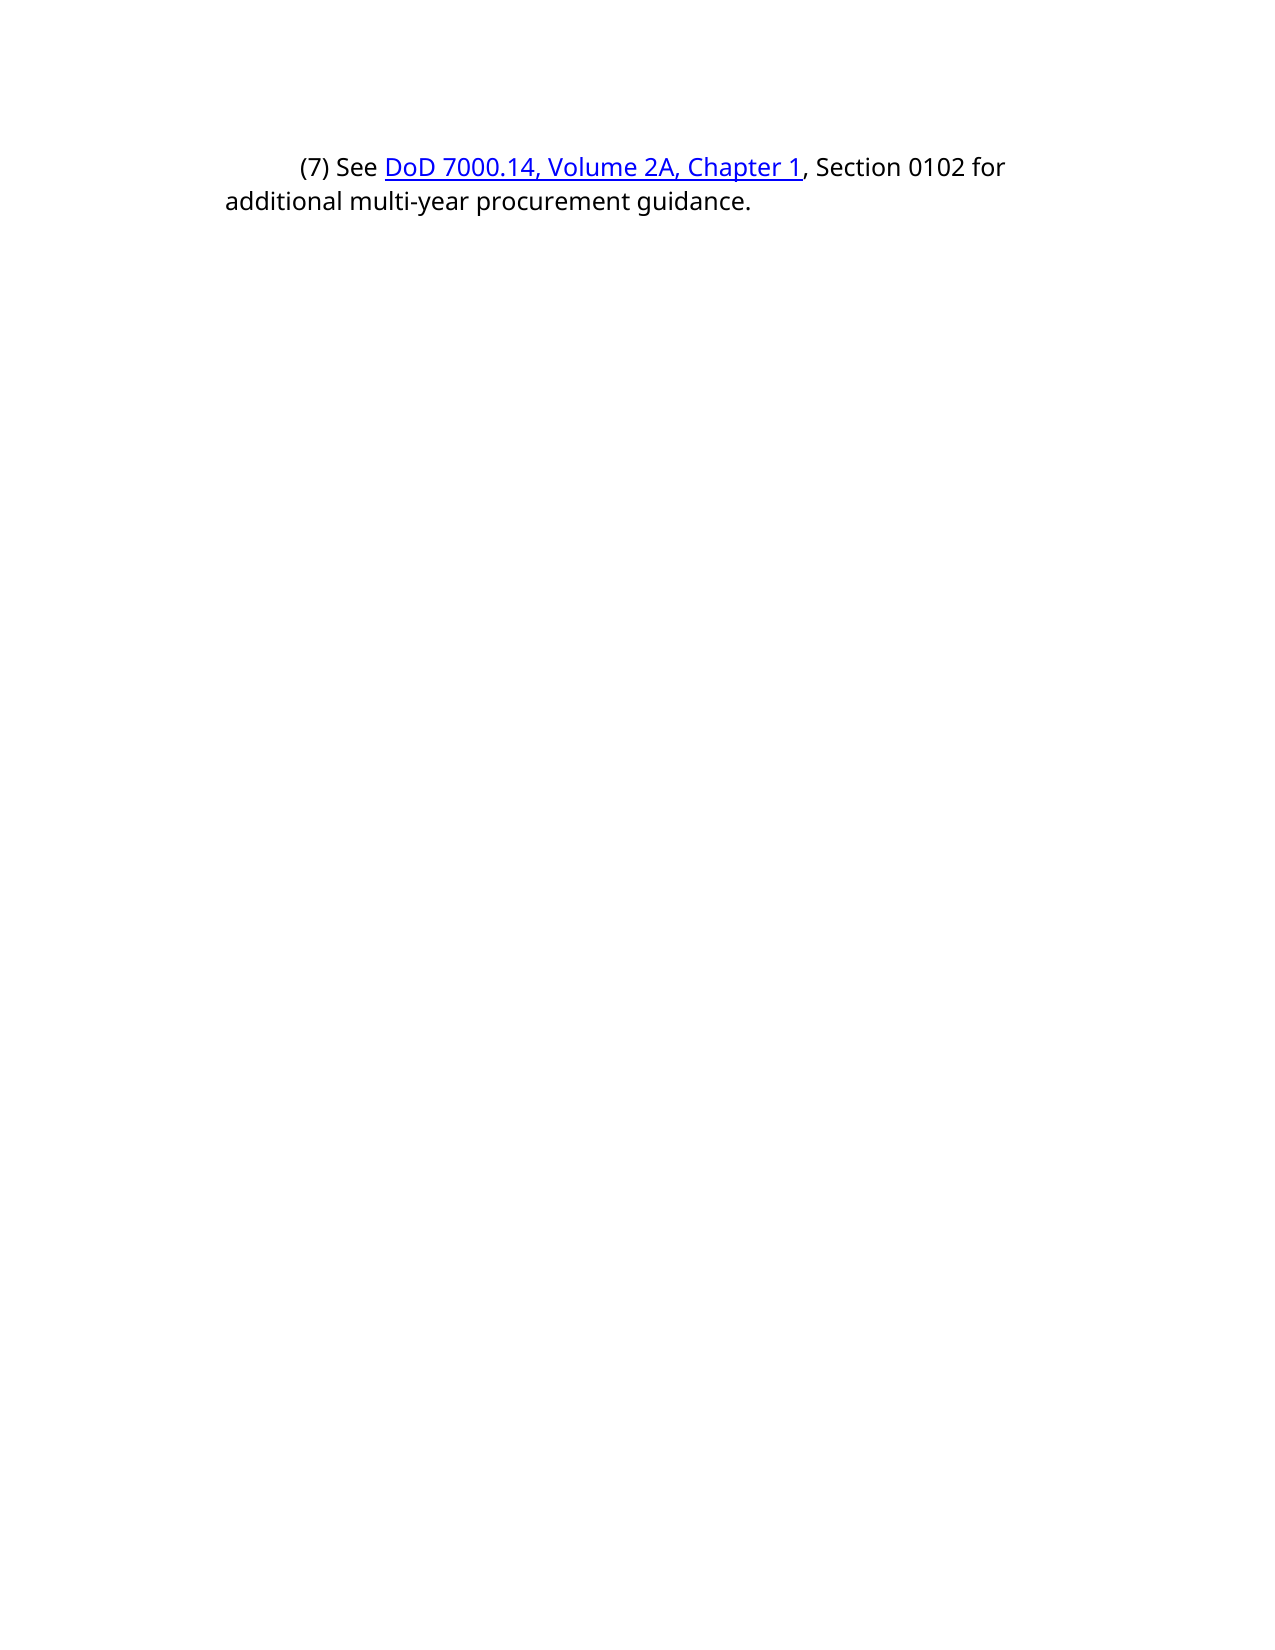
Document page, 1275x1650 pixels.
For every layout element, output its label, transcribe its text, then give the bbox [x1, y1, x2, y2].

text (7) See DoD 7000.14, Volume 2A, Chapter 1, Section 0102 for additional multi-year procurement guidance. [225, 150, 1125, 218]
